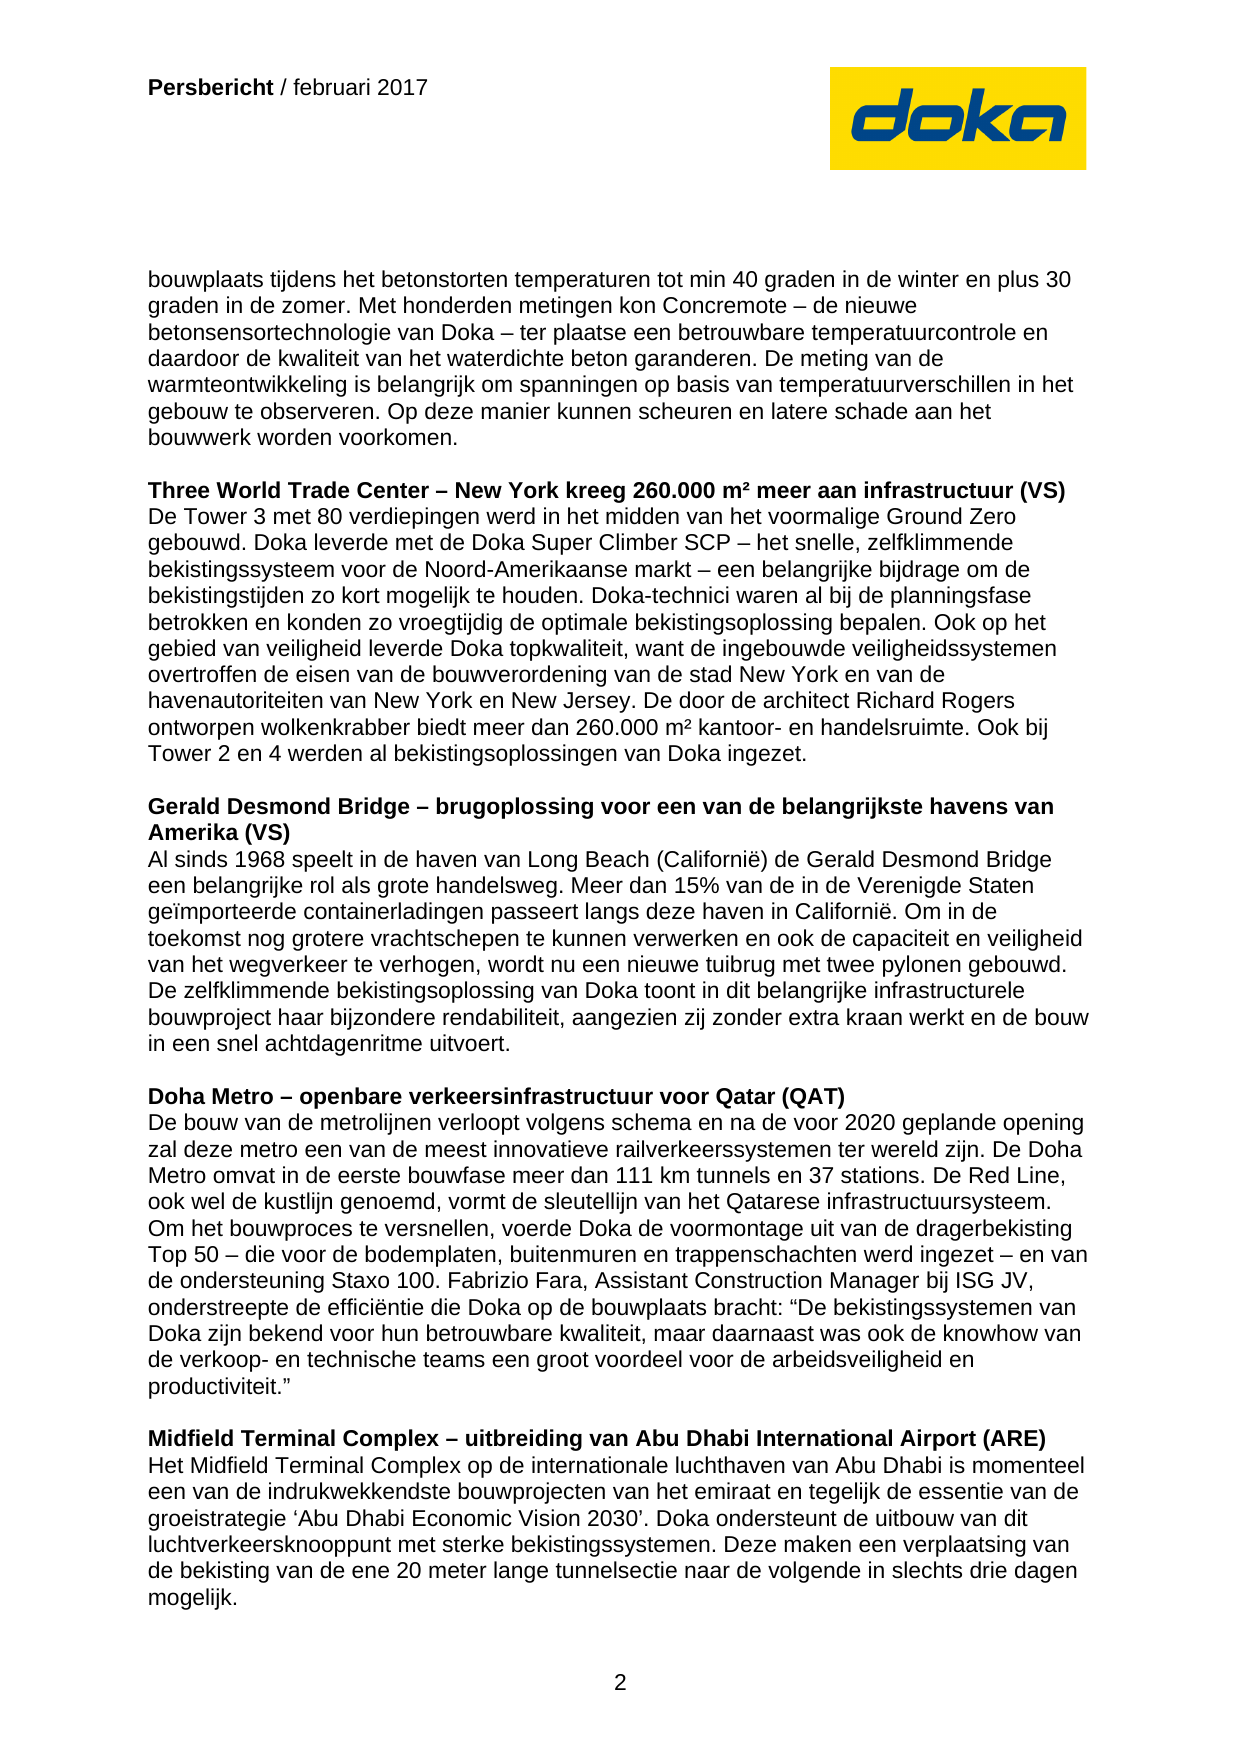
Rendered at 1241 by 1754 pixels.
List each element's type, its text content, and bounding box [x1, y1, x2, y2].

picture [830, 67, 1087, 170]
text Het Midfield Terminal Complex op de internationale luchthaven van Abu Dhabi is momenteel een van de indrukwekkendste bouwprojecten van het emiraat en tegelijk de essentie van de groeistrategie ‘Abu Dhabi Economic Vision 2030’. Doka ondersteunt de uitbouw van dit luchtverkeersknooppunt met sterke bekistingssystemen. Deze maken een verplaatsing van de bekisting van de ene 20 meter lange tunnelsectie naar de volgende in slechts drie dagen mogelijk. [148, 1452, 1093, 1610]
text De bouw van de metrolijnen verloopt volgens schema en na de voor 2020 geplande opening zal deze metro een van de meest innovatieve railverkeerssystemen ter wereld zijn. De Doha Metro omvat in de eerste bouwfase meer dan 111 km tunnels en 37 stations. De Red Line, ook wel de kustlijn genoemd, vormt de sleutellijn van het Qatarese infrastructuursysteem. Om het bouwproces te versnellen, voerde Doka de voormontage uit van de dragerbekisting Top 50 – die voor de bodemplaten, buitenmuren en trappenschachten werd ingezet – en van de ondersteuning Staxo 100. Fabrizio Fara, Assistant Construction Manager bij ISG JV, onderstreepte de efficiëntie die Doka op de bouwplaats bracht: “De bekistingssystemen van Doka zijn bekend voor hun betrouwbare kwaliteit, maar daarnaast was ook de knowhow van de verkoop- en technische teams een groot voordeel voor de arbeidsveiligheid en productiviteit.” [148, 1109, 1093, 1399]
text De Tower 3 met 80 verdiepingen werd in het midden van het voormalige Ground Zero gebouwd. Doka leverde met de Doka Super Climber SCP – het snelle, zelfklimmende bekistingssysteem voor de Noord-Amerikaanse markt – een belangrijke bijdrage om de bekistingstijden zo kort mogelijk te houden. Doka-technici waren al bij de planningsfase betrokken en konden zo vroegtijdig de optimale bekistingsoplossing bepalen. Ook op het gebied van veiligheid leverde Doka topkwaliteit, want de ingebouwde veiligheidssystemen overtroffen de eisen van de bouwverordening van de stad New York en van de havenautoriteiten van New York en New Jersey. De door de architect Richard Rogers ontworpen wolkenkrabber biedt meer dan 260.000 m² kantoor- en handelsruimte. Ook bij Tower 2 en 4 werden al bekistingsoplossingen van Doka ingezet. [148, 503, 1093, 767]
text Al sinds 1968 speelt in de haven van Long Beach (Californië) de Gerald Desmond Bridge een belangrijke rol als grote handelsweg. Meer dan 15% van de in de Verenigde Staten geïmporteerde containerladingen passeert langs deze haven in Californië. Om in de toekomst nog grotere vrachtschepen te kunnen verwerken en ook de capaciteit en veiligheid van het wegverkeer te verhogen, wordt nu een nieuwe tuibrug met twee pylonen gebouwd. De zelfklimmende bekistingsoplossing van Doka toont in dit belangrijke infrastructurele bouwproject haar bijzondere rendabiliteit, aangezien zij zonder extra kraan werkt en de bouw in een snel achtdagenritme uitvoert. [148, 846, 1093, 1056]
text Doha Metro – openbare verkeersinfrastructuur voor Qatar (QAT) [148, 1083, 1093, 1109]
text Midfield Terminal Complex – uitbreiding van Abu Dhabi International Airport (ARE) [148, 1425, 1093, 1452]
text Three World Trade Center – New York kreeg 260.000 m² meer aan infrastructuur (VS) [148, 477, 1107, 503]
text Gerald Desmond Bridge – brugoplossing voor een van de belangrijkste havens van Amerika (VS) [148, 793, 1137, 846]
